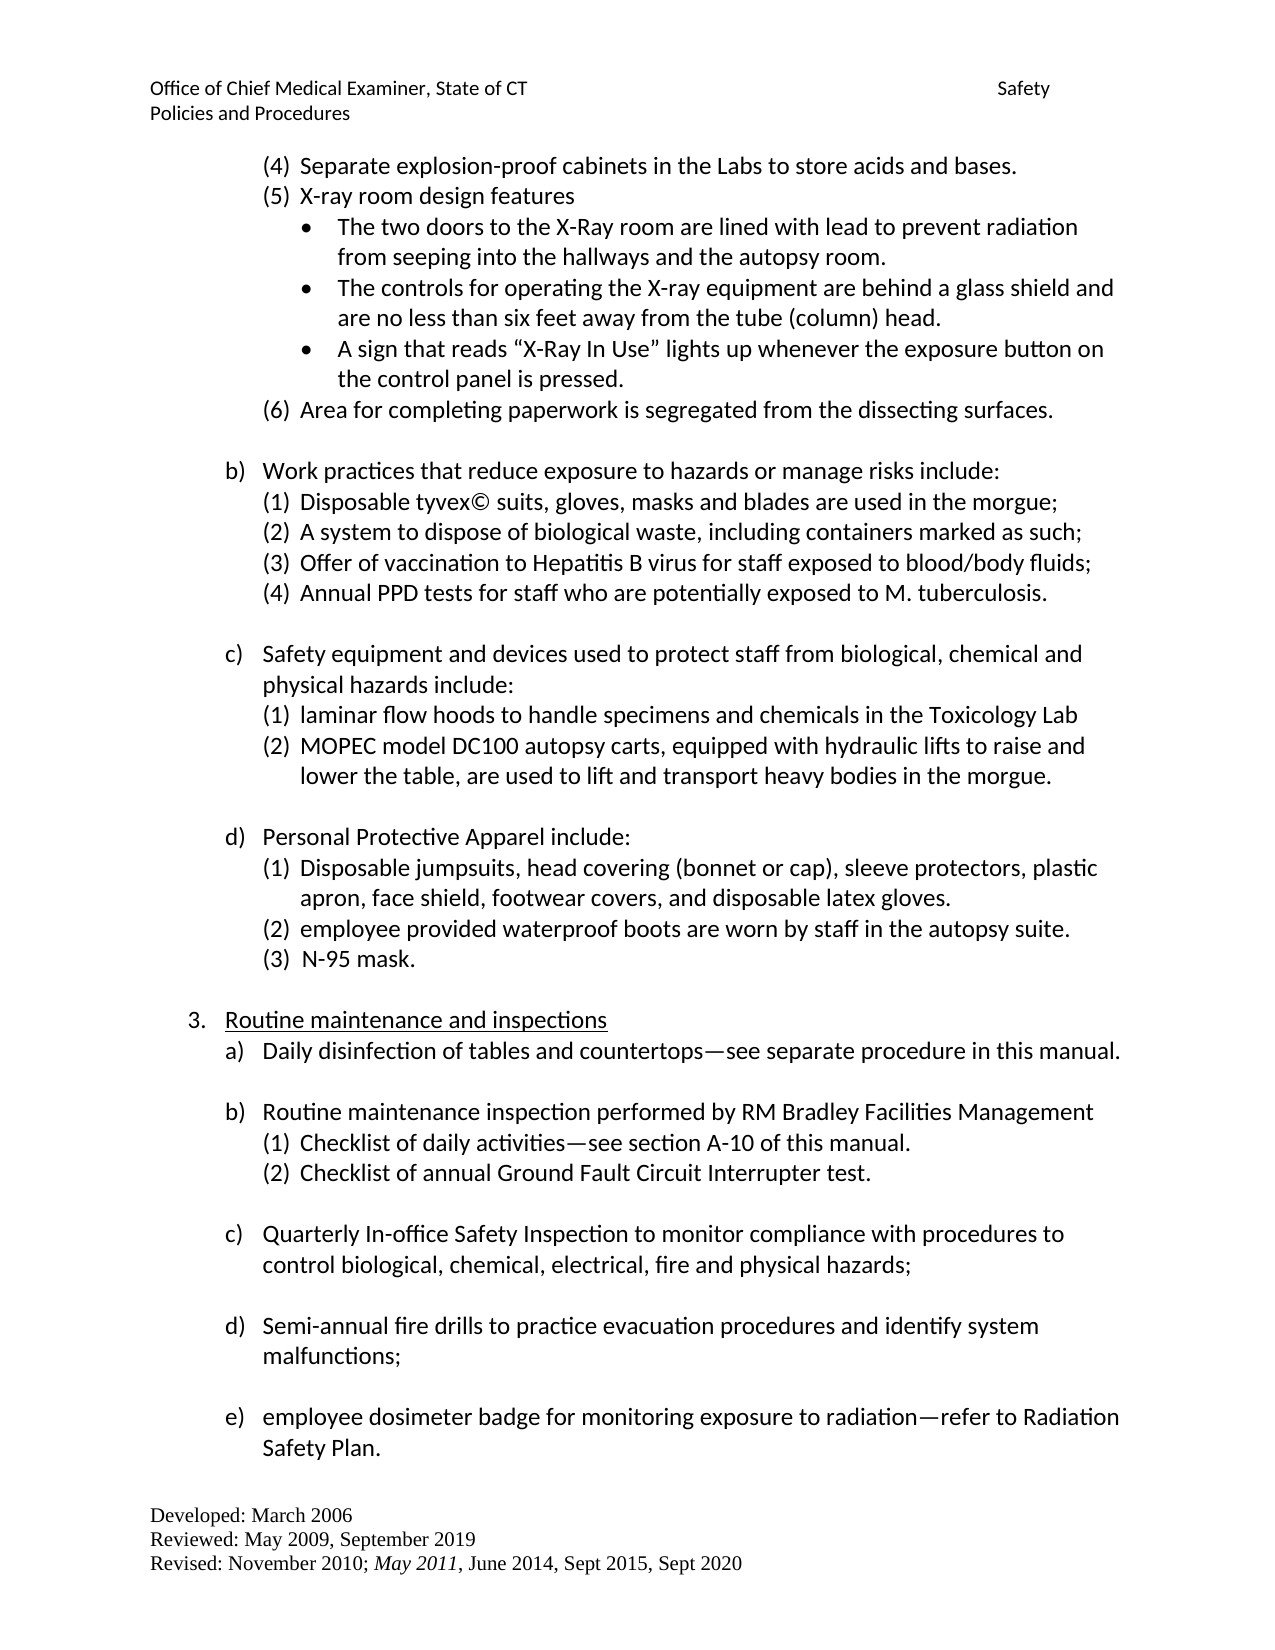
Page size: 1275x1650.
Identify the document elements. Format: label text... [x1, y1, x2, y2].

text e) employee dosimeter badge for monitoring exposure to radiation—refer to Radiation Safety Plan. [225, 1401, 1125, 1462]
text c) Safety equipment and devices used to protect staff from biological, chemical and physical hazards include: [225, 638, 1125, 699]
text (2) Checklist of annual Ground Fault Circuit Interrupter test. [225, 1157, 1125, 1188]
text b) Routine maintenance inspection performed by RM Bradley Facilities Management [225, 1096, 1125, 1127]
text c) Quarterly In-office Safety Inspection to monitor compliance with procedures to [150, 1218, 1125, 1249]
text d) Semi-annual fire drills to practice evacuation procedures and identify system malfunctions; [225, 1310, 1125, 1371]
text 3. Routine maintenance and inspections [187, 1004, 1125, 1035]
text d) Personal Protective Apparel include: [225, 821, 1125, 852]
text (2) MOPEC model DC100 autopsy carts, equipped with hydraulic lifts to raise and lower the table, are used to lift and transport heavy bodies in the morgue. [262, 730, 1125, 791]
text (3) N-95 mask. [225, 943, 1125, 974]
text (1) Disposable tyvex© suits, gloves, masks and blades are used in the morgue; [225, 486, 1125, 516]
text (6) Area for completing paperwork is segregated from the dissecting surfaces. [225, 394, 1125, 425]
text • The controls for operating the X-ray equipment are behind a glass shield and are no less than six feet away from the tube (column) head. [300, 272, 1125, 333]
text (2) employee provided waterproof boots are worn by staff in the autopsy suite. [225, 913, 1125, 943]
text (1) Checklist of daily activities—see section A-10 of this manual. [225, 1127, 1125, 1157]
text (3) Offer of vaccination to Hepatitis B virus for staff exposed to blood/body fluids; [225, 547, 1125, 577]
text (5) X-ray room design features [262, 181, 1125, 211]
text control biological, chemical, electrical, fire and physical hazards; [262, 1249, 1125, 1279]
text (2) A system to dispose of biological waste, including containers marked as such; [225, 516, 1125, 547]
text a) Daily disinfection of tables and countertops—see separate procedure in this manual. [225, 1035, 1125, 1066]
text (4) Annual PPD tests for staff who are potentially exposed to M. tuberculosis. [225, 577, 1125, 608]
text b) Work practices that reduce exposure to hazards or manage risks include: [225, 455, 1125, 486]
text (4) Separate explosion-proof cabinets in the Labs to store acids and bases. [262, 150, 1125, 181]
text (1) laminar flow hoods to handle specimens and chemicals in the Toxicology Lab [262, 699, 1125, 730]
text • A sign that reads “X-Ray In Use” lights up whenever the exposure button on the control panel is pressed. [300, 333, 1125, 394]
text • The two doors to the X-Ray room are lined with lead to prevent radiation from seeping into the hallways and the autopsy room. [300, 211, 1125, 272]
text (1) Disposable jumpsuits, head covering (bonnet or cap), sleeve protectors, plastic apron, face shield, footwear covers, and disposable latex gloves. [262, 852, 1125, 913]
